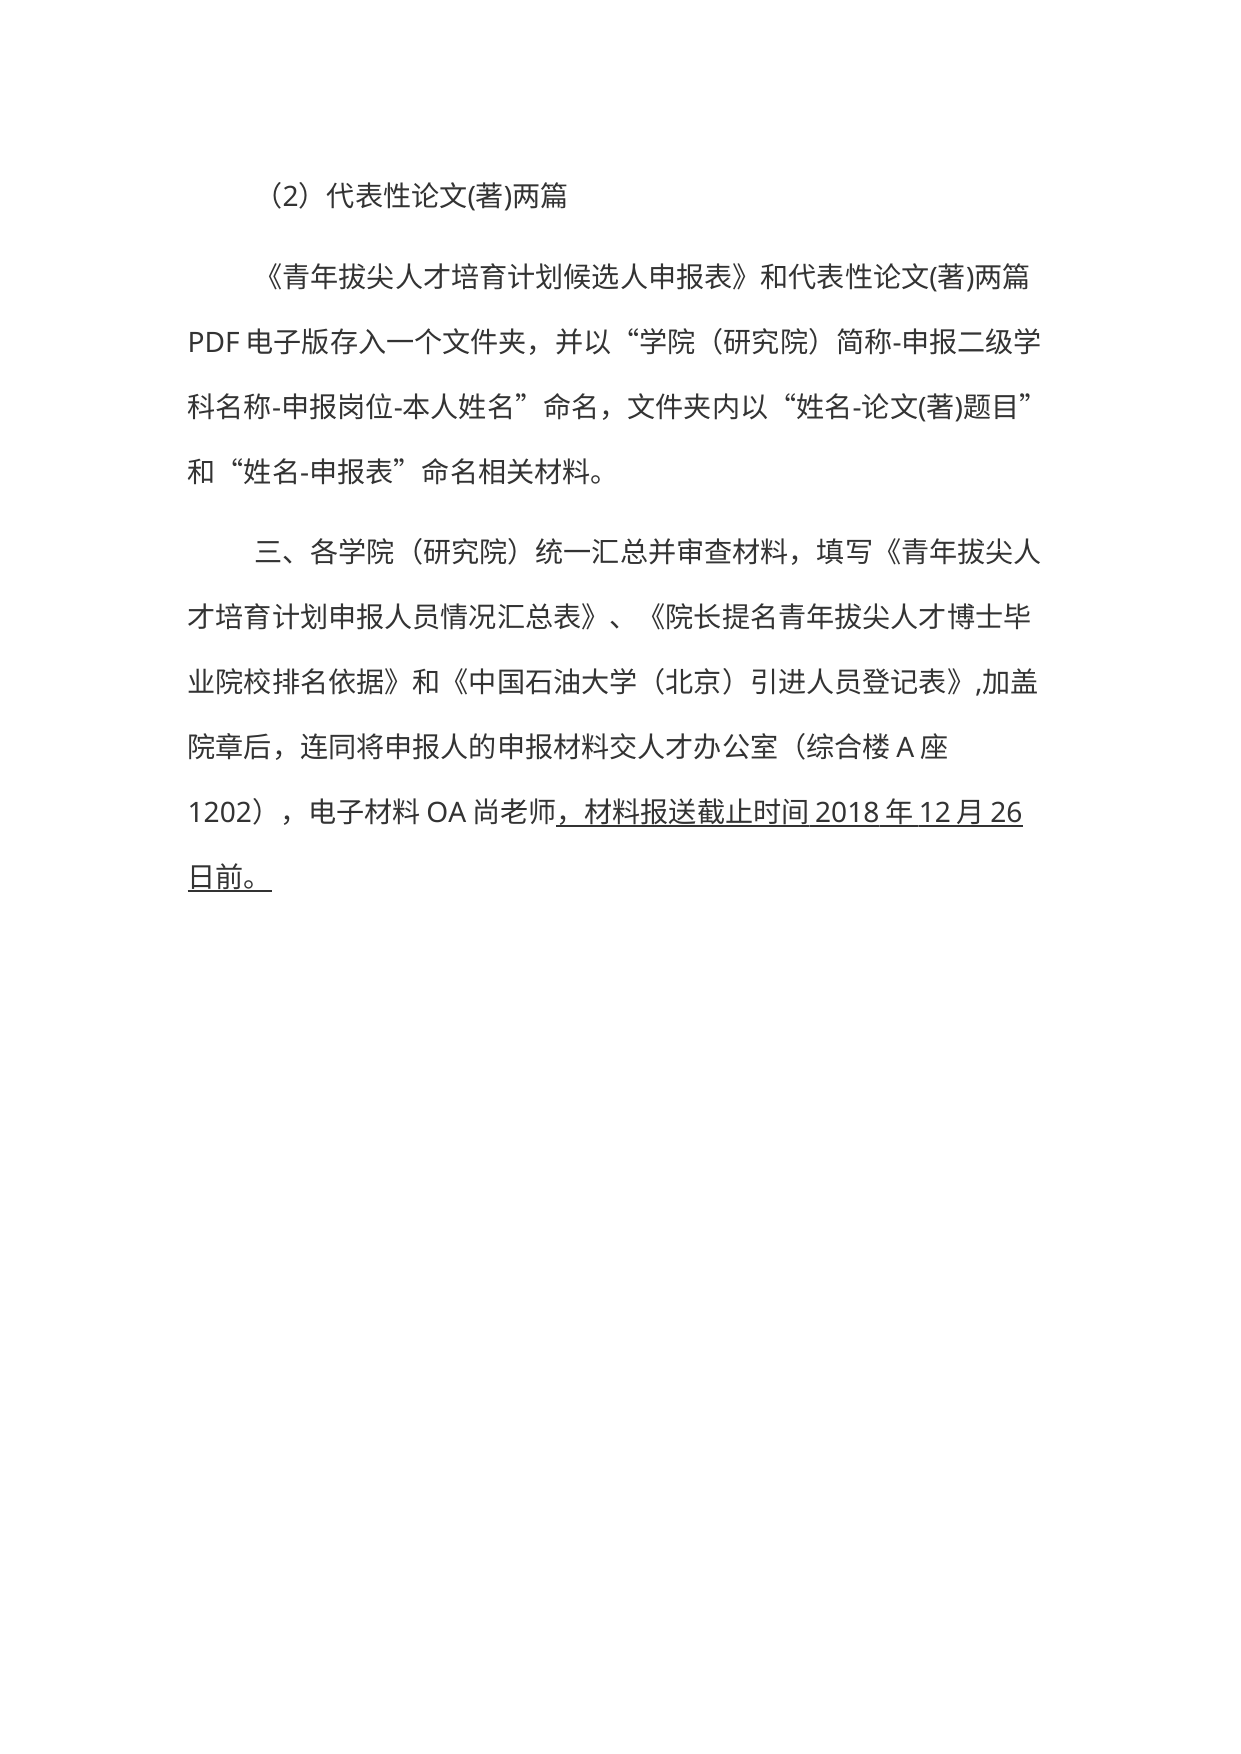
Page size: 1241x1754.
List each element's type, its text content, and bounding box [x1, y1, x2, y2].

text 《青年拔尖人才培育计划候选人申报表》和代表性论文(著)两篇PDF电子版存入一个文件夹，并以“学院（研究院）简称-申报二级学科名称-申报岗位-本人姓名”命名，文件夹内以“姓名-论文(著)题目”和“姓名-申报表”命名相关材料。 [187, 243, 1053, 503]
text （2）代表性论文(著)两篇 [187, 162, 1053, 227]
text 三、各学院（研究院）统一汇总并审查材料，填写《青年拔尖人才培育计划申报人员情况汇总表》、《院长提名青年拔尖人才博士毕业院校排名依据》和《中国石油大学（北京）引进人员登记表》,加盖院章后，连同将申报人的申报材料交人才办公室（综合楼A座1202），电子材料OA尚老师，材料报送截止时间2018年12月26日前。 [187, 518, 1053, 908]
